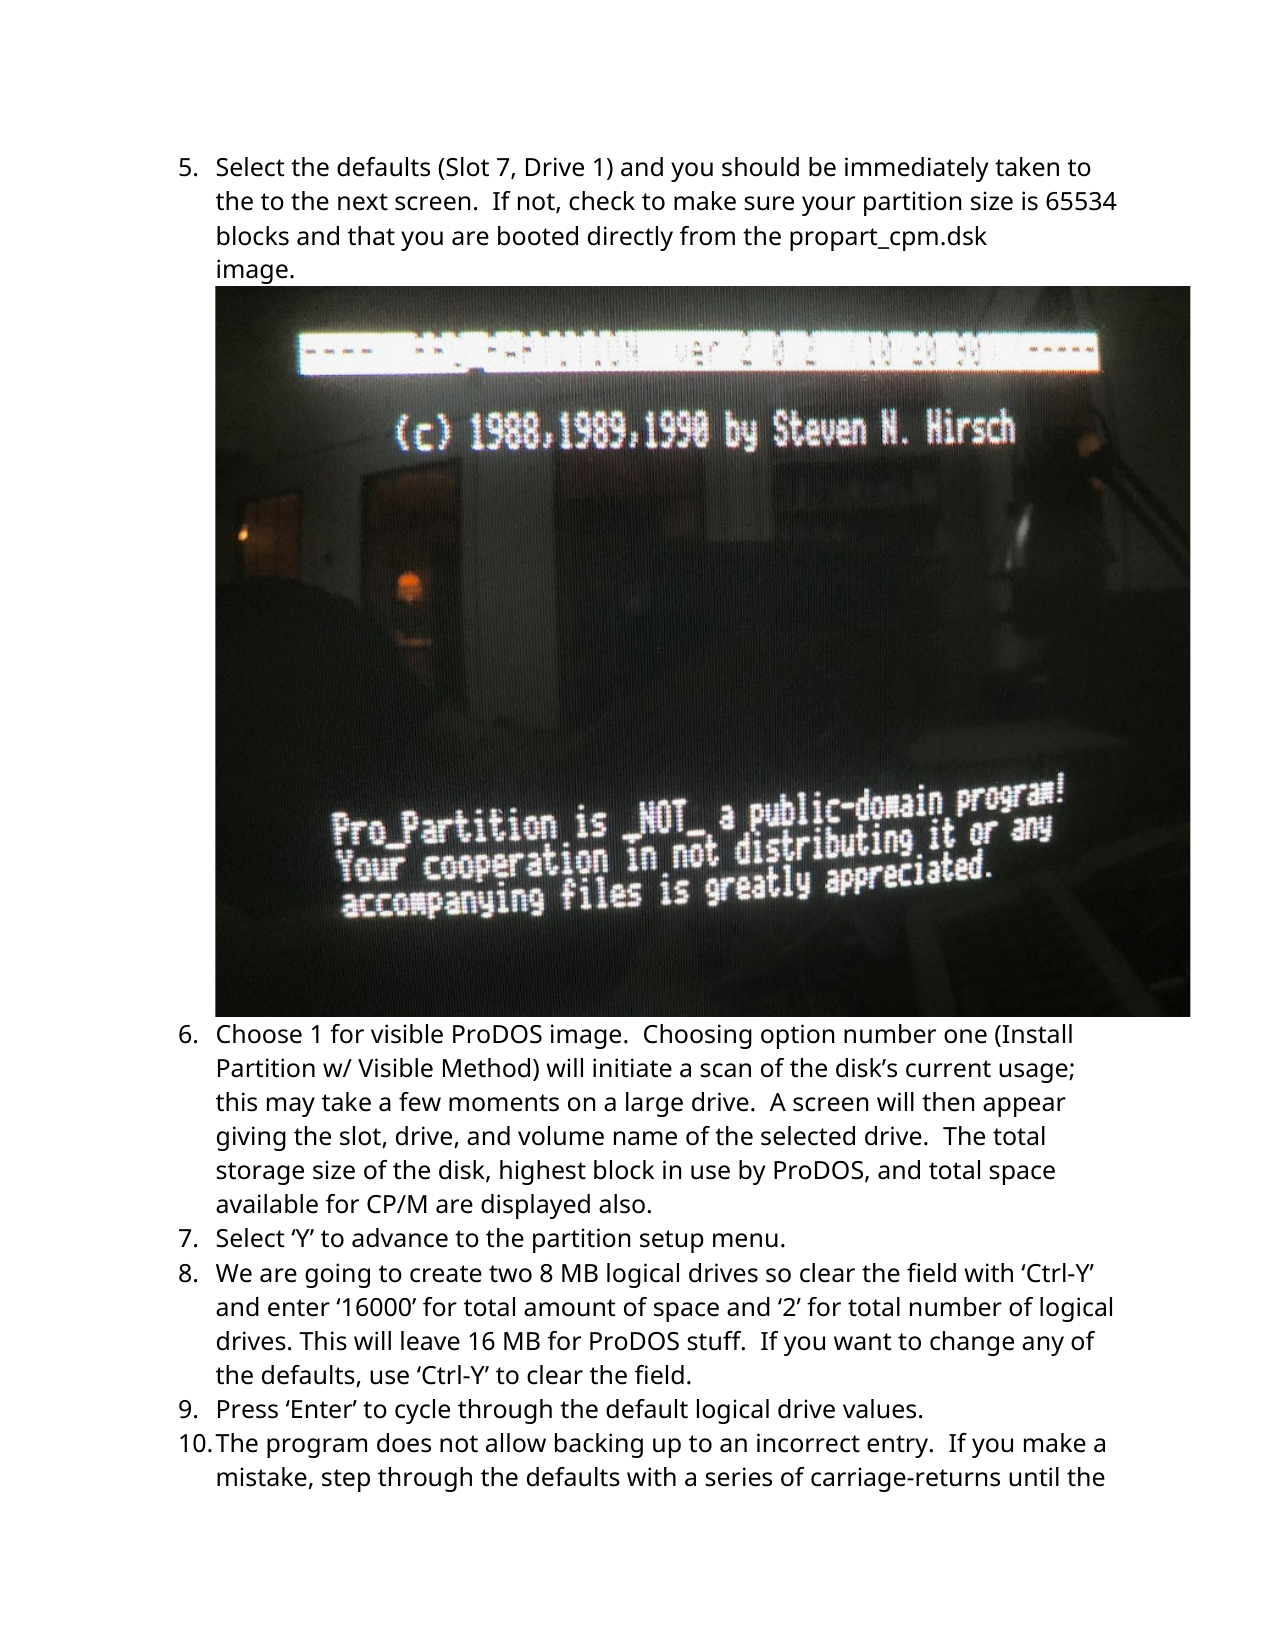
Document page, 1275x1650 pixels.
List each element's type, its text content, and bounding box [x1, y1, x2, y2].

list We are going to create two 8 MB logical drives so clear the field with ‘Ctrl-Y’ and enter ‘16000’ for total amount of space and ‘2’ for total number of logical drives. This will leave 16 MB for ProDOS stuff. If you want to change any of the defaults, use ‘Ctrl-Y’ to clear the field. [178, 1255, 1125, 1391]
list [178, 1426, 1125, 1494]
list Choose 1 for visible ProDOS image. Choosing option number one (Install Partition w/ Visible Method) will initiate a scan of the disk’s current usage; this may take a few moments on a large drive. A screen will then appear giving the slot, drive, and volume name of the selected drive. The total storage size of the disk, highest block in use by ProDOS, and total space available for CP/M are displayed also. [178, 1017, 1125, 1221]
picture [215, 286, 1191, 1017]
list Press ‘Enter’ to cycle through the default logical drive values. [178, 1391, 1125, 1426]
list Select ‘Y’ to advance to the partition setup menu. [178, 1221, 1125, 1255]
